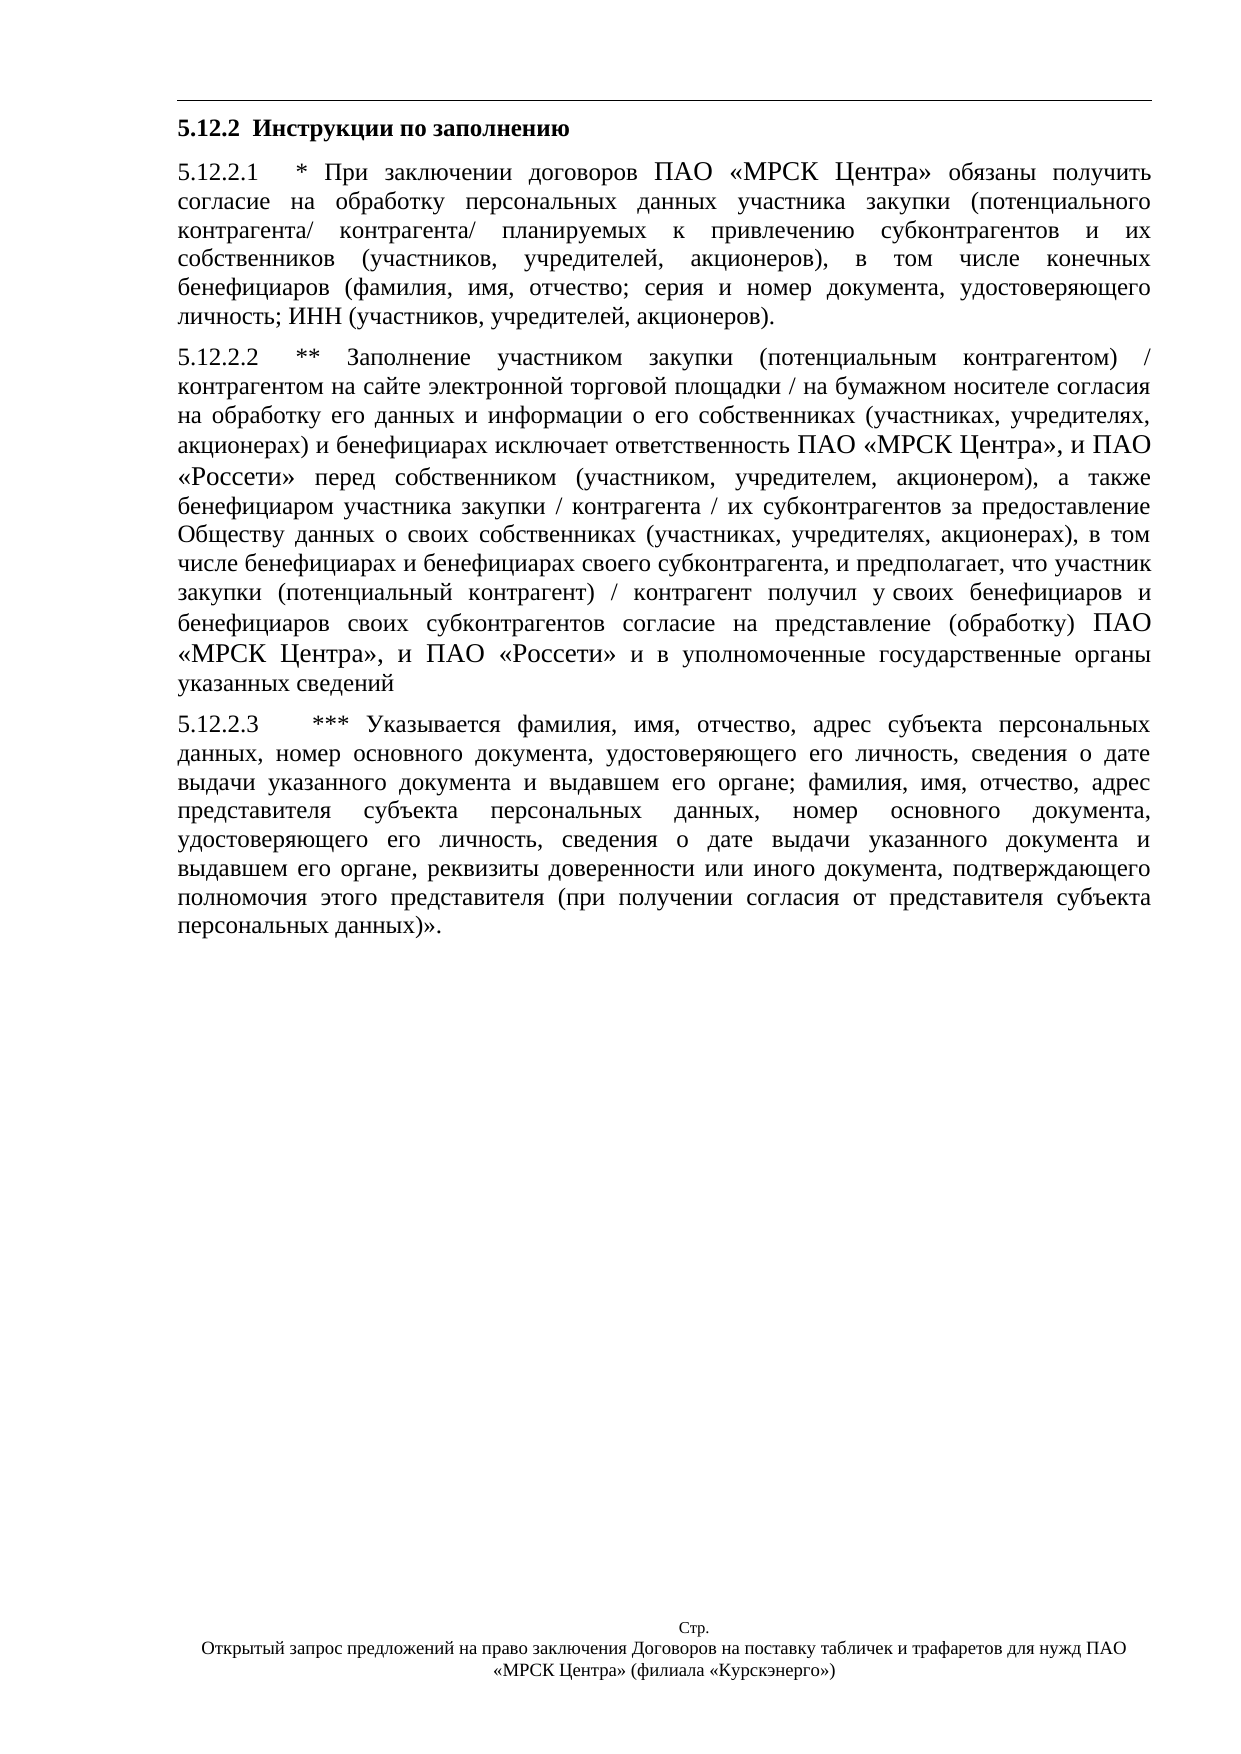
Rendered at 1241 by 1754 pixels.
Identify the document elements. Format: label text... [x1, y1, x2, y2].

subtitle Инструкции по заполнению [177, 113, 1152, 142]
list * При заключении договоров ПАО «МРСК Центра» обязаны получить согласие на обработку персональных данных участника закупки (потенциального контрагента/ контрагента/ планируемых к привлечению субконтрагентов и их собственников (участников, учредителей, акционеров), в том числе конечных бенефициаров (фамилия, имя, отчество; серия и номер документа, удостоверяющего личность; ИНН (участников, учредителей, акционеров). [177, 155, 1152, 330]
list *** Указывается фамилия, имя, отчество, адрес субъекта персональных данных, номер основного документа, удостоверяющего его личность, сведения о дате выдачи указанного документа и выдавшем его органе; фамилия, имя, отчество, адрес представителя субъекта персональных данных, номер основного документа, удостоверяющего его личность, сведения о дате выдачи указанного документа и выдавшем его органе, реквизиты доверенности или иного документа, подтверждающего полномочия этого представителя (при получении согласия от представителя субъекта персональных данных)». [177, 709, 1152, 939]
list ** Заполнение участником закупки (потенциальным контрагентом) / контрагентом на сайте электронной торговой площадки / на бумажном носителе согласия на обработку его данных и информации о его собственниках (участниках, учредителях, акционерах) и бенефициарах исключает ответственность ПАО «МРСК Центра», и ПАО «Россети» перед собственником (участником, учредителем, акционером), а также бенефициаром участника закупки / контрагента / их субконтрагентов за предоставление Обществу данных о своих собственниках (участниках, учредителях, акционерах), в том числе бенефициарах и бенефициарах своего субконтрагента, и предполагает, что участник закупки (потенциальный контрагент) / контрагент получил у своих бенефициаров и бенефициаров своих субконтрагентов согласие на представление (обработку) ПАО «МРСК Центра», и ПАО «Россети» и в уполномоченные государственные органы указанных сведений [177, 342, 1152, 697]
